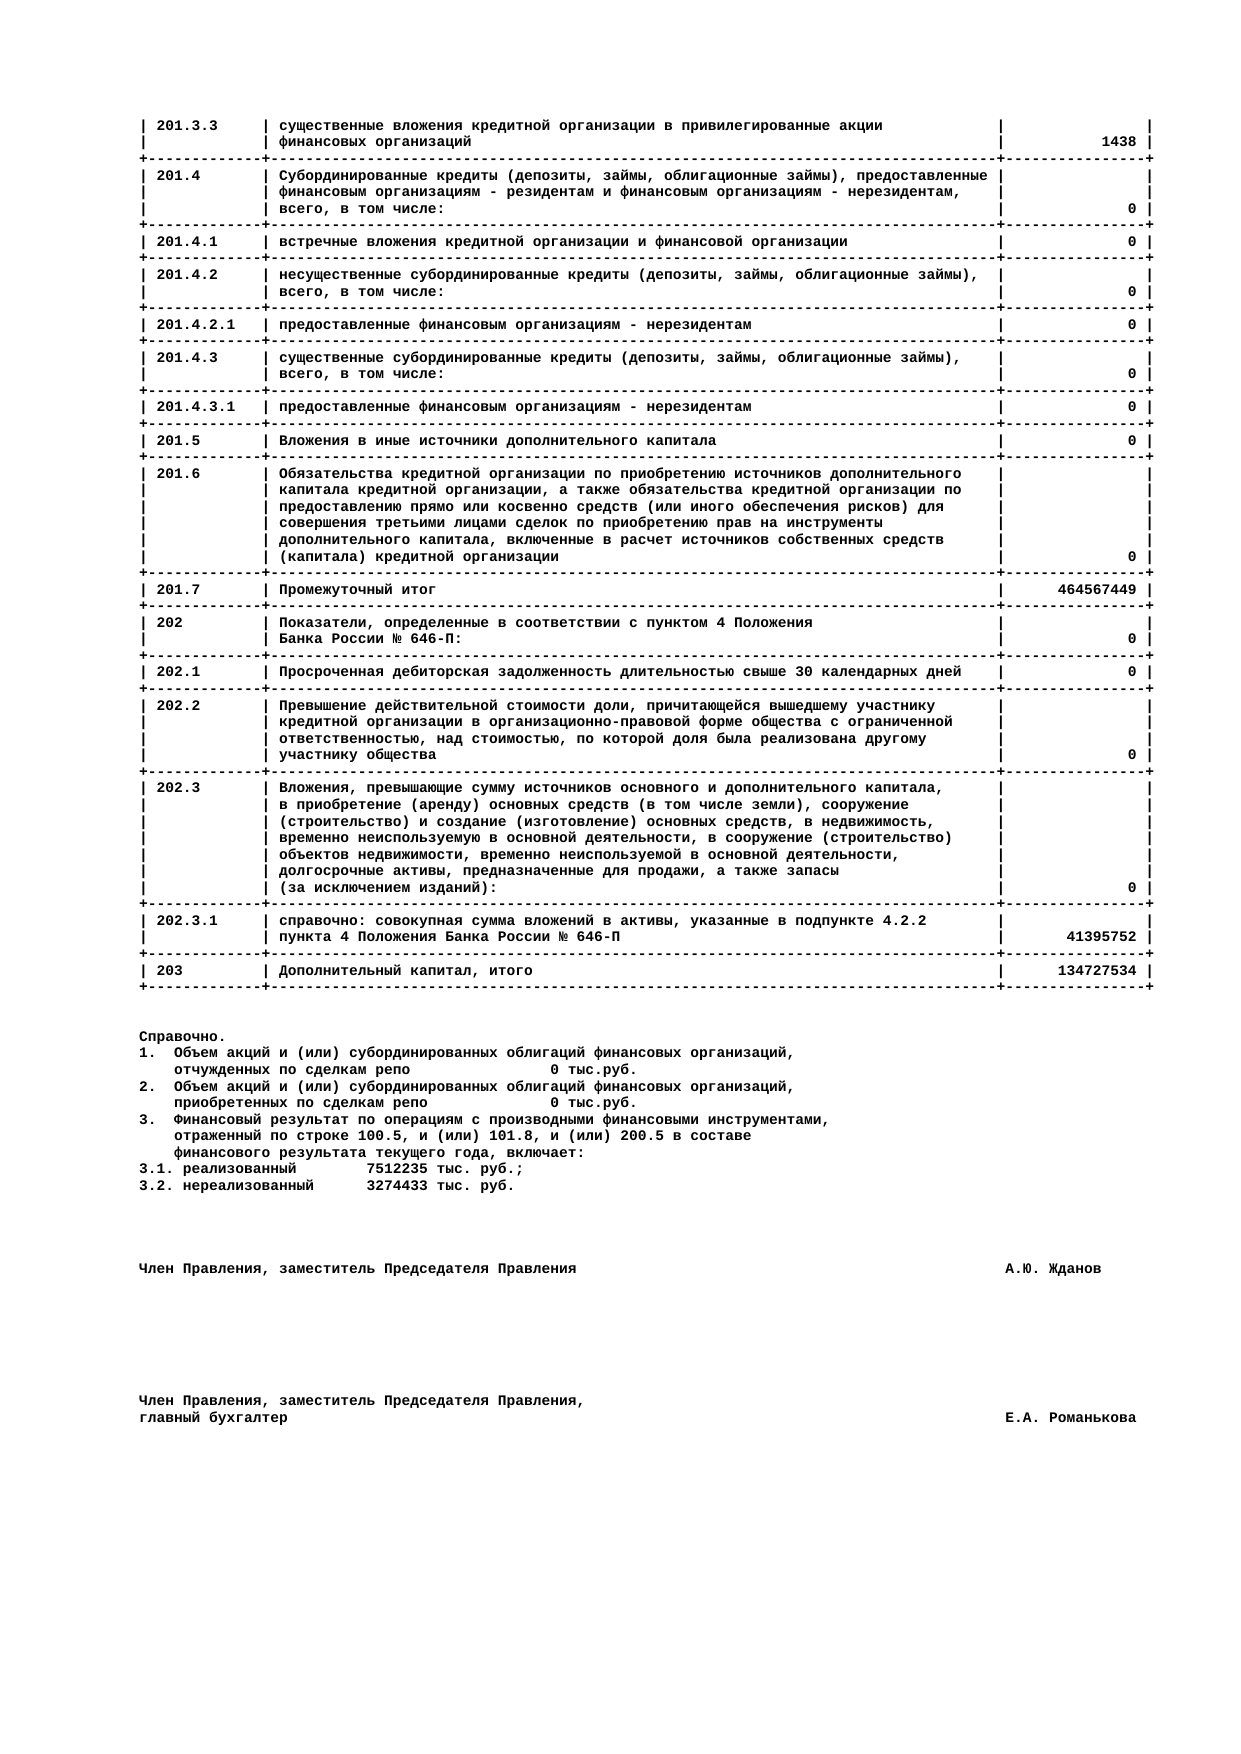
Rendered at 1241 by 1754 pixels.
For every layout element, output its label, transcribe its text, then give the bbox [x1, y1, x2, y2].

text | | финансовых организаций | 1438 | [139, 135, 1211, 151]
text | | объектов недвижимости, временно неиспользуемой в основной деятельности, | | [139, 847, 1211, 863]
text | | всего, в том числе: | 0 | [139, 284, 1211, 300]
text +-------------+-----------------------------------------------------------------------------------+----------------+ [139, 449, 1211, 466]
text 2. Объем акций и (или) субординированных облигаций финансовых организаций, [139, 1079, 1211, 1095]
text | | всего, в том числе: | 0 | [139, 201, 1211, 217]
text | | ответственностью, над стоимостью, по которой доля была реализована другому | | [139, 731, 1211, 747]
text +-------------+-----------------------------------------------------------------------------------+----------------+ [139, 897, 1211, 913]
text | 202.2 | Превышение действительной стоимости доли, причитающейся вышедшему участнику | | [139, 698, 1211, 714]
text | | в приобретение (аренду) основных средств (в том числе земли), сооружение | | [139, 797, 1211, 814]
text | | (за исключением изданий): | 0 | [139, 880, 1211, 897]
text +-------------+-----------------------------------------------------------------------------------+----------------+ [139, 598, 1211, 615]
text | 201.5 | Вложения в иные источники дополнительного капитала | 0 | [139, 433, 1211, 449]
text | | совершения третьими лицами сделок по приобретению прав на инструменты | | [139, 516, 1211, 532]
text +-------------+-----------------------------------------------------------------------------------+----------------+ [139, 565, 1211, 582]
text +-------------+-----------------------------------------------------------------------------------+----------------+ [139, 648, 1211, 665]
text | | участнику общества | 0 | [139, 747, 1211, 764]
text | 201.4.3 | существенные субординированные кредиты (депозиты, займы, облигационные займы), | | [139, 350, 1211, 367]
text Член Правления, заместитель Председателя Правления А.Ю. Жданов [139, 1261, 1211, 1277]
text | 201.3.3 | существенные вложения кредитной организации в привилегированные акции | | [139, 118, 1211, 135]
text | | дополнительного капитала, включенные в расчет источников собственных средств | | [139, 532, 1211, 549]
text +-------------+-----------------------------------------------------------------------------------+----------------+ [139, 764, 1211, 781]
text +-------------+-----------------------------------------------------------------------------------+----------------+ [139, 681, 1211, 698]
text отраженный по строке 100.5, и (или) 101.8, и (или) 200.5 в составе [139, 1128, 1211, 1145]
text | | капитала кредитной организации, а также обязательства кредитной организации по | | [139, 482, 1211, 499]
text +-------------+-----------------------------------------------------------------------------------+----------------+ [139, 383, 1211, 400]
text +-------------+-----------------------------------------------------------------------------------+----------------+ [139, 251, 1211, 267]
text | | (строительство) и создание (изготовление) основных средств, в недвижимость, | | [139, 814, 1211, 830]
text | | Банка России № 646-П: | 0 | [139, 632, 1211, 648]
text отчужденных по сделкам репо 0 тыс.руб. [139, 1062, 1211, 1079]
text главный бухгалтер Е.А. Романькова [139, 1410, 1211, 1427]
text | 201.4.2 | несущественные субординированные кредиты (депозиты, займы, облигационные займы), | | [139, 267, 1211, 284]
text | 201.4.2.1 | предоставленные финансовым организациям - нерезидентам | 0 | [139, 317, 1211, 333]
text приобретенных по сделкам репо 0 тыс.руб. [139, 1095, 1211, 1112]
text | 201.4.1 | встречные вложения кредитной организации и финансовой организации | 0 | [139, 234, 1211, 251]
text 3.2. нереализованный 3274433 тыс. руб. [139, 1178, 1211, 1195]
text | | (капитала) кредитной организации | 0 | [139, 549, 1211, 565]
text | 202.1 | Просроченная дебиторская задолженность длительностью свыше 30 календарных дней | 0 | [139, 665, 1211, 681]
text 3.1. реализованный 7512235 тыс. руб.; [139, 1162, 1211, 1178]
text | 202.3.1 | справочно: совокупная сумма вложений в активы, указанные в подпункте 4.2.2 | | [139, 913, 1211, 930]
text | 201.6 | Обязательства кредитной организации по приобретению источников дополнительного | | [139, 466, 1211, 482]
text финансового результата текущего года, включает: [139, 1145, 1211, 1162]
text +-------------+-----------------------------------------------------------------------------------+----------------+ [139, 946, 1211, 963]
text 1. Объем акций и (или) субординированных облигаций финансовых организаций, [139, 1046, 1211, 1062]
text | 203 | Дополнительный капитал, итого | 134727534 | [139, 963, 1211, 979]
text +-------------+-----------------------------------------------------------------------------------+----------------+ [139, 416, 1211, 433]
text | | финансовым организациям - резидентам и финансовым организациям - нерезидентам, | | [139, 184, 1211, 201]
text | 201.4.3.1 | предоставленные финансовым организациям - нерезидентам | 0 | [139, 400, 1211, 416]
text +-------------+-----------------------------------------------------------------------------------+----------------+ [139, 300, 1211, 317]
text Член Правления, заместитель Председателя Правления, [139, 1393, 1211, 1410]
text 3. Финансовый результат по операциям с производными финансовыми инструментами, [139, 1112, 1211, 1128]
text | 202.3 | Вложения, превышающие сумму источников основного и дополнительного капитала, | | [139, 781, 1211, 797]
text | | предоставлению прямо или косвенно средств (или иного обеспечения рисков) для | | [139, 499, 1211, 516]
text | | пункта 4 Положения Банка России № 646-П | 41395752 | [139, 930, 1211, 946]
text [139, 151, 1211, 168]
text | 202 | Показатели, определенные в соответствии с пунктом 4 Положения | | [139, 615, 1211, 632]
text +-------------+-----------------------------------------------------------------------------------+----------------+ [139, 333, 1211, 350]
text | | всего, в том числе: | 0 | [139, 367, 1211, 383]
text +-------------+-----------------------------------------------------------------------------------+----------------+ [139, 979, 1211, 996]
text | 201.7 | Промежуточный итог | 464567449 | [139, 582, 1211, 598]
text Справочно. [139, 1029, 1211, 1046]
text | 201.4 | Субординированные кредиты (депозиты, займы, облигационные займы), предоставленные | | [139, 168, 1211, 184]
text | | кредитной организации в организационно-правовой форме общества с ограниченной | | [139, 714, 1211, 731]
text +-------------+-----------------------------------------------------------------------------------+----------------+ [139, 217, 1211, 234]
text | | временно неиспользуемую в основной деятельности, в сооружение (строительство) | | [139, 830, 1211, 847]
text | | долгосрочные активы, предназначенные для продажи, а также запасы | | [139, 863, 1211, 880]
